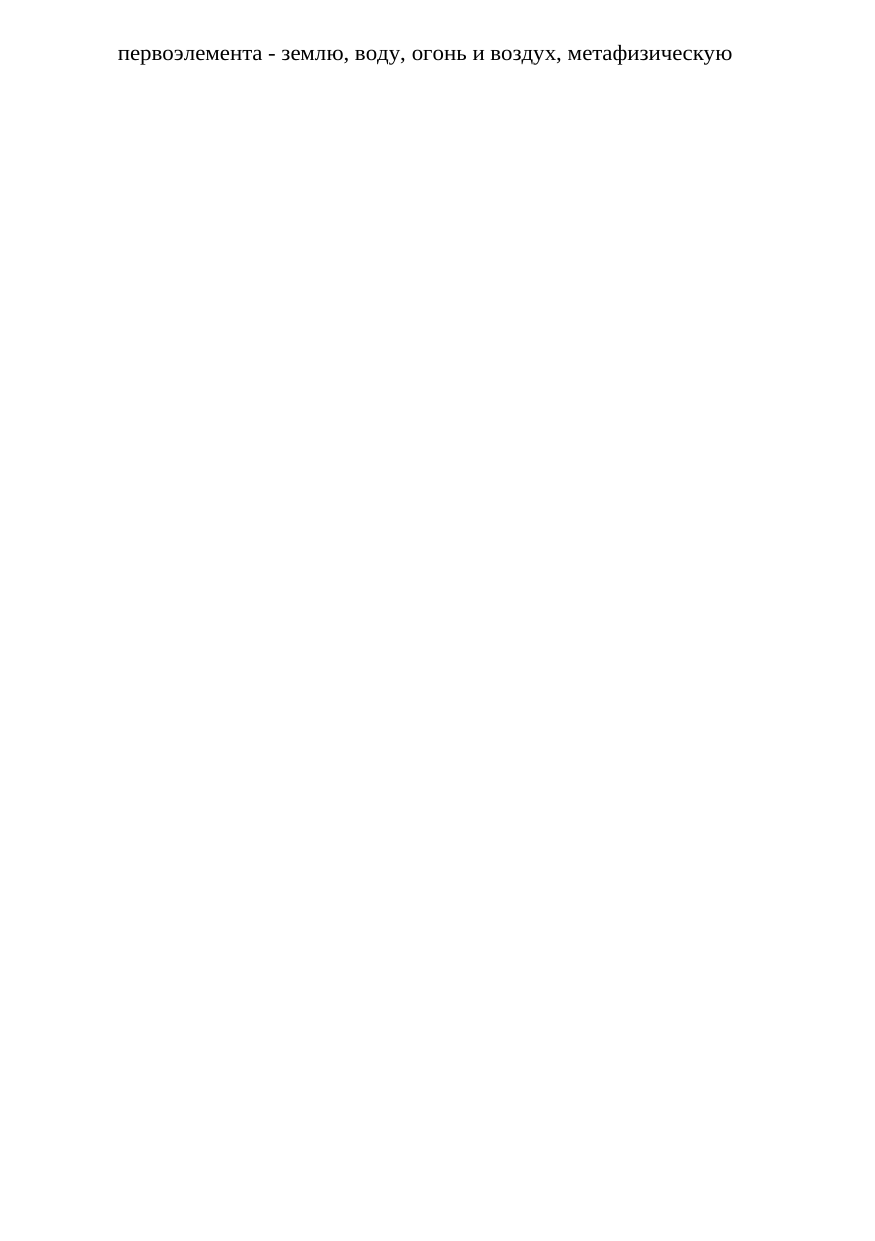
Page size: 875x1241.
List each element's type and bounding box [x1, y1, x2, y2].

text [118, 39, 755, 65]
